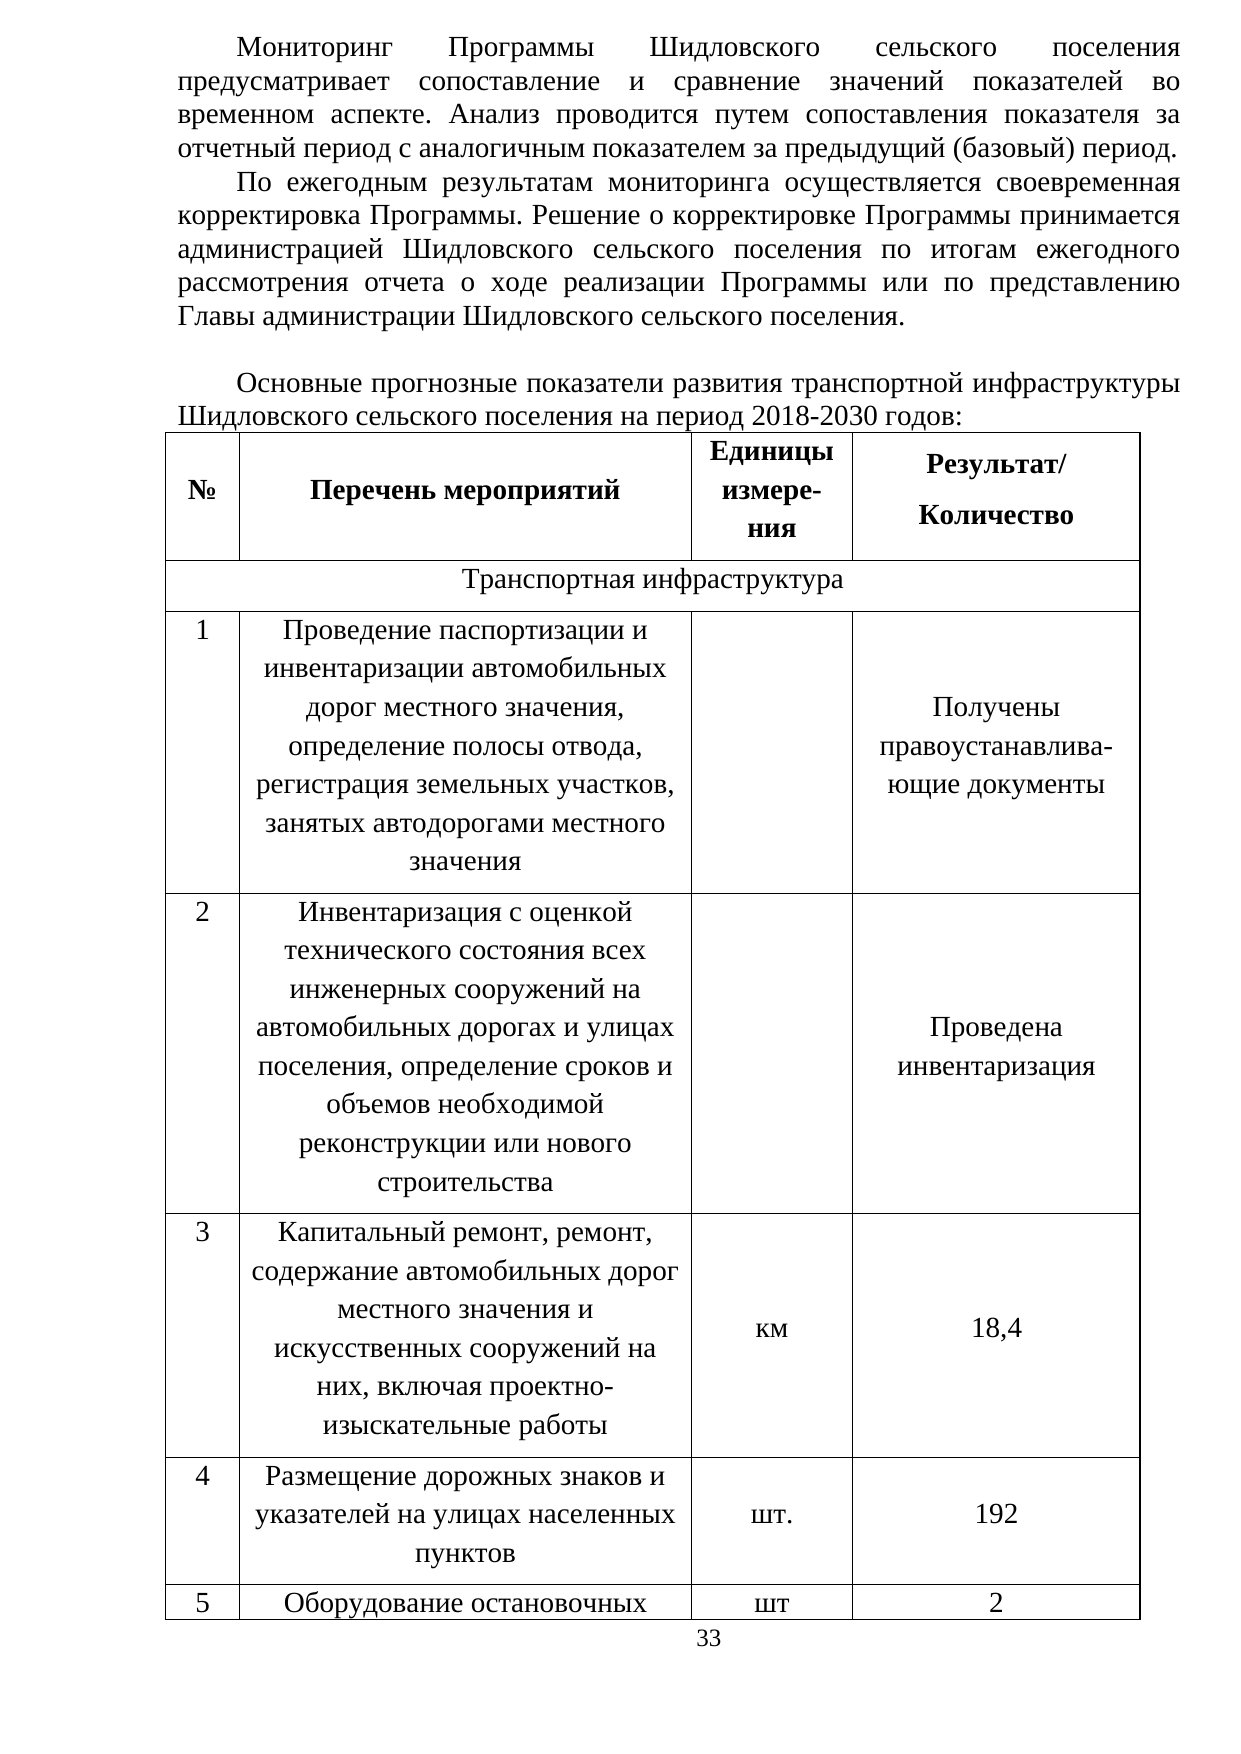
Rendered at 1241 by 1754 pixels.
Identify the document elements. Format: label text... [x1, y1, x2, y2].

table_cell 3 [166, 1214, 239, 1457]
table_cell шт. [692, 1458, 852, 1584]
table_header Перечень мероприятий [240, 433, 691, 560]
table_header Результат/ Количество [853, 433, 1139, 560]
text Основные прогнозные показатели развития транспортной инфраструктуры Шидловского сельского поселения на период 2018-2030 годов: [177, 365, 1181, 432]
text Мониторинг Программы Шидловского сельского поселения предусматривает сопоставление и сравнение значений показателей во временном аспекте. Анализ проводится путем сопоставления показателя за отчетный период с аналогичным показателем за предыдущий (базовый) период. [177, 29, 1181, 164]
table_cell Капитальный ремонт, ремонт, содержание автомобильных дорог местного значения и искусственных сооружений на них, включая проектно-изыскательные работы [240, 1214, 691, 1457]
table_cell Проведена инвентаризация [853, 894, 1139, 1213]
table_cell 1 [166, 612, 239, 893]
table_cell 192 [853, 1458, 1139, 1584]
table_cell 18,4 [853, 1214, 1139, 1457]
table_cell Инвентаризация с оценкой технического состояния всех инженерных сооружений на автомобильных дорогах и улицах поселения, определение сроков и объемов необходимой реконструкции или нового строительства [240, 894, 691, 1213]
table_cell Размещение дорожных знаков и указателей на улицах населенных пунктов [240, 1458, 691, 1584]
table_cell 4 [166, 1458, 239, 1584]
table_cell Транспортная инфраструктура [166, 561, 1139, 611]
table_cell [692, 612, 852, 893]
table_cell км [692, 1214, 852, 1457]
table_header № [166, 433, 239, 560]
text По ежегодным результатам мониторинга осуществляется своевременная корректировка Программы. Решение о корректировке Программы принимается администрацией Шидловского сельского поселения по итогам ежегодного рассмотрения отчета о ходе реализации Программы или по представлению Главы администрации Шидловского сельского поселения. [177, 164, 1181, 331]
table_cell шт [692, 1585, 852, 1619]
table_header Единицы измере-ния [692, 433, 852, 560]
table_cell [240, 1585, 691, 1619]
table_cell 2 [166, 894, 239, 1213]
table_cell Получены правоустанавлива-ющие документы [853, 612, 1139, 893]
table_cell 5 [166, 1585, 239, 1619]
table_cell [692, 894, 852, 1213]
table_cell 2 [853, 1585, 1139, 1619]
table_cell Проведение паспортизации и инвентаризации автомобильных дорог местного значения, определение полосы отвода, регистрация земельных участков, занятых автодорогами местного значения [240, 612, 691, 893]
